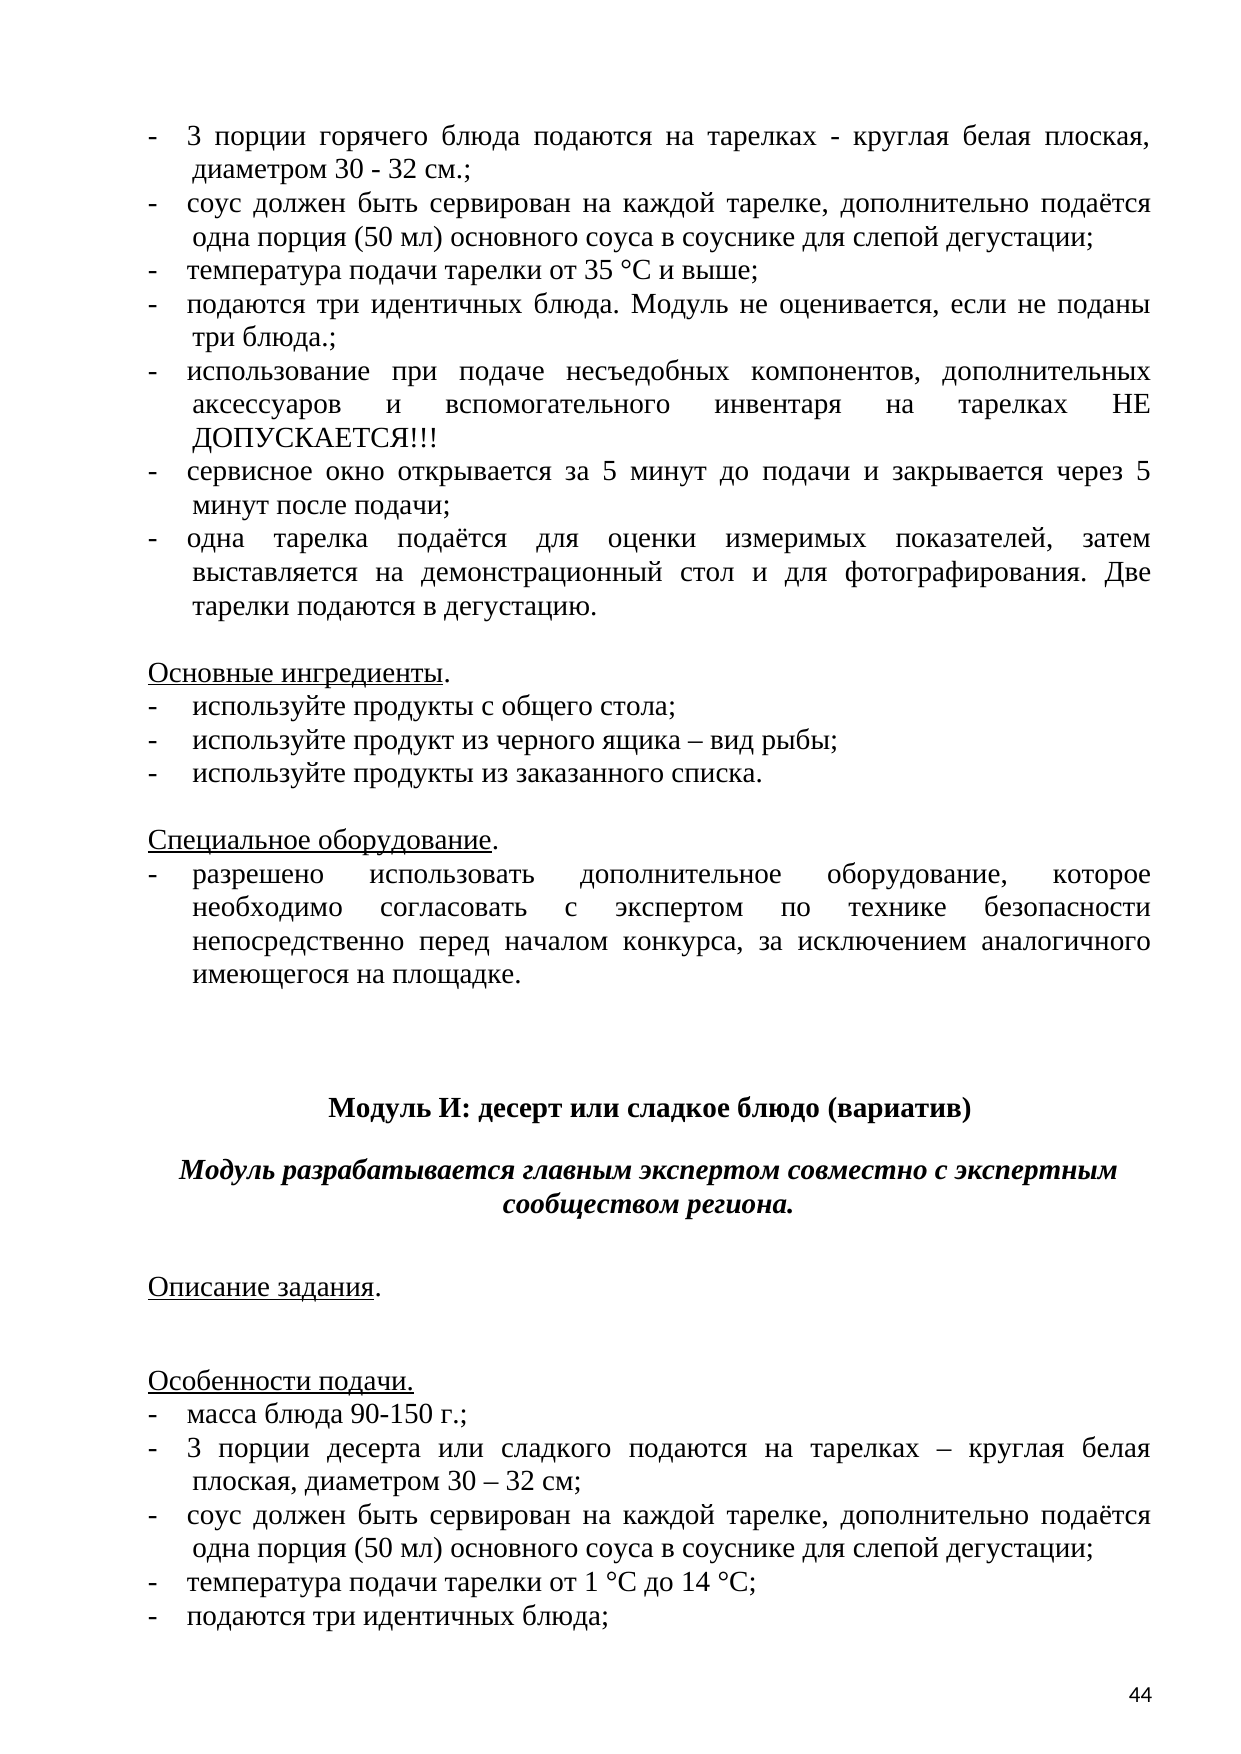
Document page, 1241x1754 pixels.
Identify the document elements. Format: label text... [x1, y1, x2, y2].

text Модуль И: десерт или сладкое блюдо (вариатив) [148, 1091, 1152, 1124]
list разрешено использовать дополнительное оборудование, которое необходимо согласовать с экспертом по технике безопасности непосредственно перед началом конкурса, за исключением аналогичного имеющегося на площадке. [148, 856, 1152, 990]
list одна тарелка подаётся для оценки измеримых показателей, затем выставляется на демонстрационный стол и для фотографирования. Две тарелки подаются в дегустацию. [148, 521, 1152, 621]
list соус должен быть сервирован на каждой тарелке, дополнительно подаётся одна порция (50 мл) основного соуса в соуснике для слепой дегустации; [148, 1497, 1152, 1564]
list Особенности подачи. [148, 1363, 1152, 1396]
list Описание задания. [148, 1269, 1152, 1303]
list сервисное окно открывается за 5 минут до подачи и закрывается через 5 минут после подачи; [148, 453, 1152, 521]
list подаются три идентичных блюда. Модуль не оценивается, если не поданы три блюда.; [148, 286, 1152, 353]
list Специальное оборудование. [148, 822, 1152, 856]
list подаются три идентичных блюда; [148, 1598, 1152, 1631]
list соус должен быть сервирован на каждой тарелке, дополнительно подаётся одна порция (50 мл) основного соуса в соуснике для слепой дегустации; [148, 185, 1152, 252]
list Основные ингредиенты. [148, 655, 1152, 688]
list используйте продукты из заказанного списка. [148, 755, 1152, 789]
list 3 порции десерта или сладкого подаются на тарелках – круглая белая плоская, диаметром 30 – 32 см; [148, 1430, 1152, 1497]
list используйте продукт из черного ящика – вид рыбы; [148, 722, 1152, 755]
list масса блюда 90-150 г.; [148, 1396, 1152, 1430]
list температура подачи тарелки от 1 °С до 14 °С; [148, 1564, 1152, 1598]
text Модуль разрабатывается главным экспертом совместно с экспертным сообществом региона. [148, 1152, 1152, 1219]
list используйте продукты с общего стола; [148, 688, 1152, 722]
list использование при подаче несъедобных компонентов, дополнительных аксессуаров и вспомогательного инвентаря на тарелках НЕ ДОПУСКАЕТСЯ!!! [148, 353, 1152, 453]
list 3 порции горячего блюда подаются на тарелках - круглая белая плоская, диаметром 30 - 32 см.; [148, 118, 1152, 185]
list температура подачи тарелки от 35 °С и выше; [148, 252, 1152, 286]
